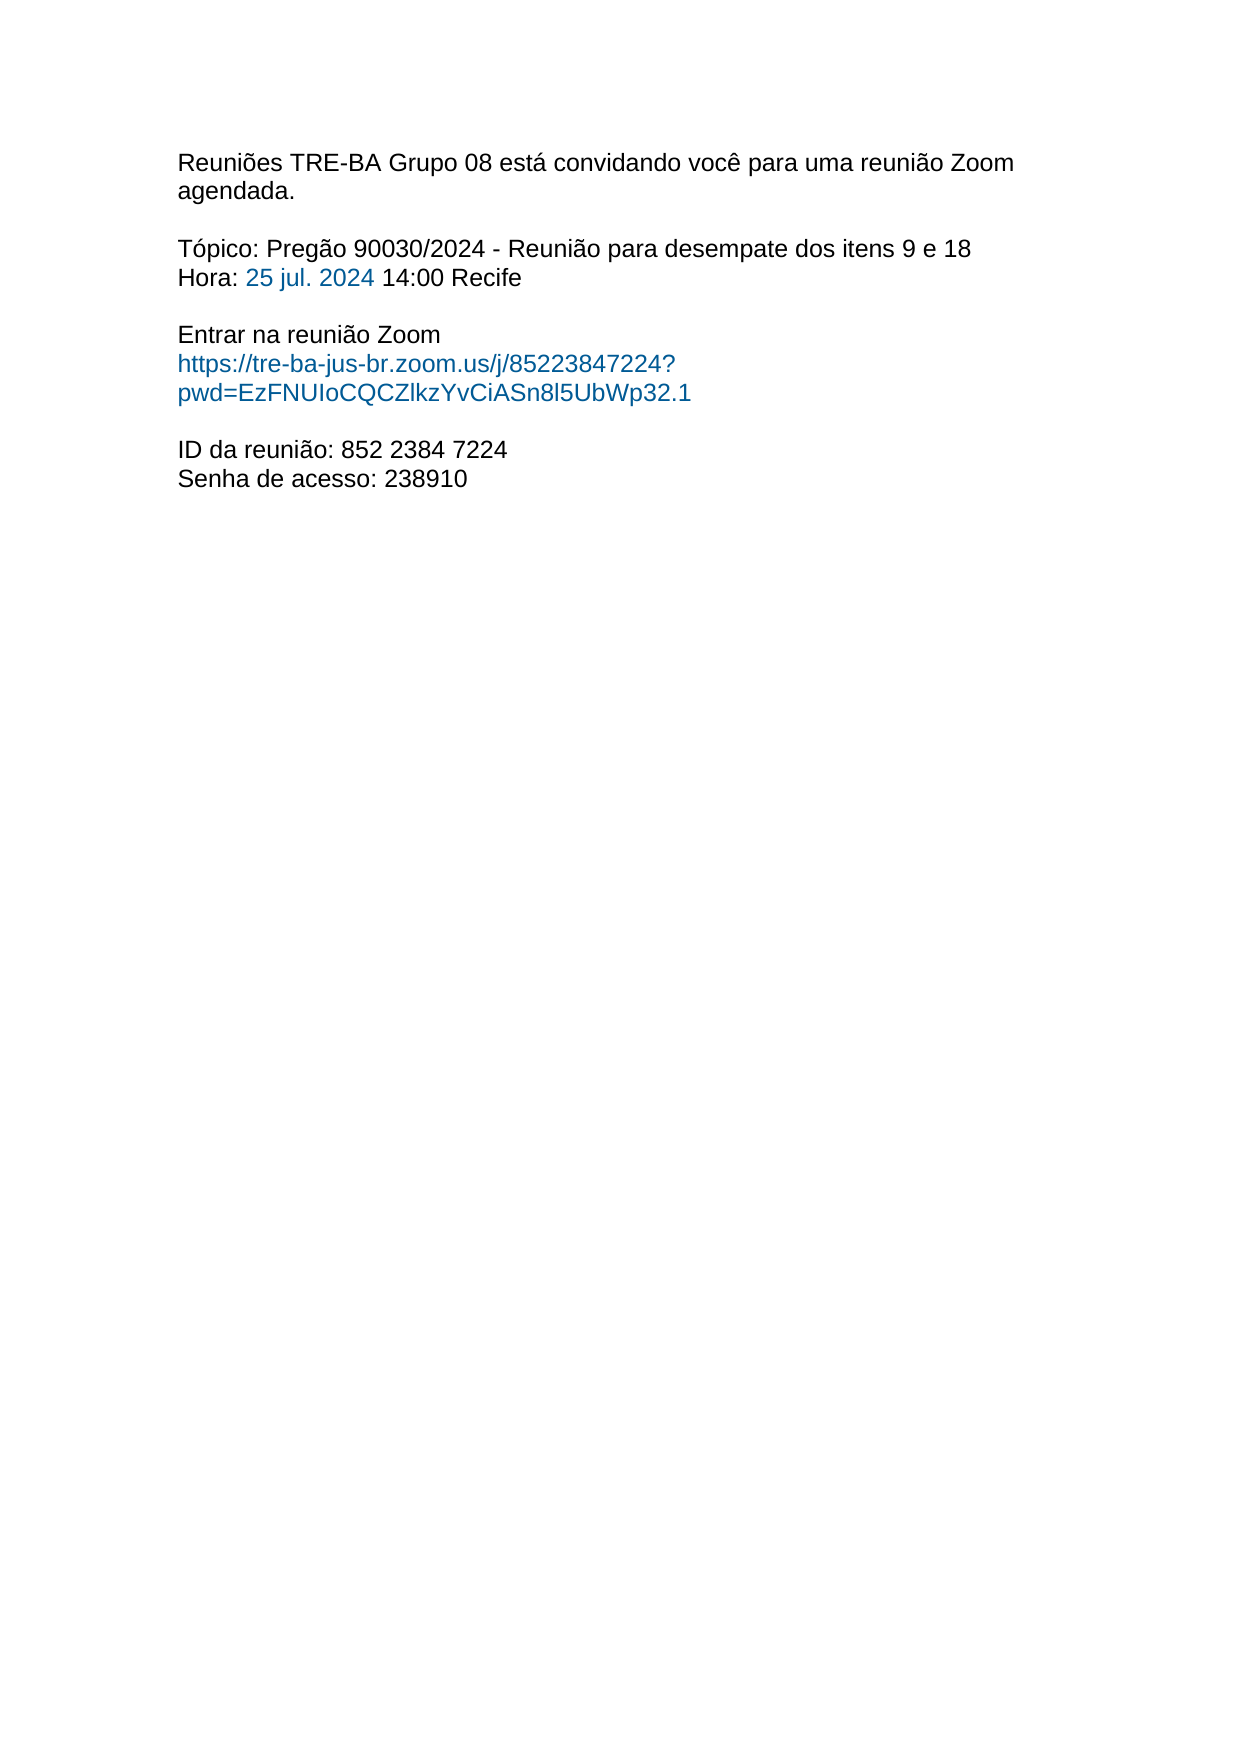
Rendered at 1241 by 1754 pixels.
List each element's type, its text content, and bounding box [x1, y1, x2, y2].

text Hora: 25 jul. 2024 14:00 Recife [177, 263, 1063, 291]
text https://tre-ba-jus-br.zoom.us/j/85223847224?pwd=EzFNUIoCQCZlkzYvCiASn8l5UbWp32.1 [177, 349, 1063, 406]
text Entrar na reunião Zoom [177, 320, 1063, 349]
text Reuniões TRE-BA Grupo 08 está convidando você para uma reunião Zoom agendada. [177, 148, 1063, 205]
text Tópico: Pregão 90030/2024 - Reunião para desempate dos itens 9 e 18 [177, 234, 1063, 263]
text ID da reunião: 852 2384 7224 [177, 435, 1063, 464]
text Senha de acesso: 238910 [177, 464, 1063, 493]
